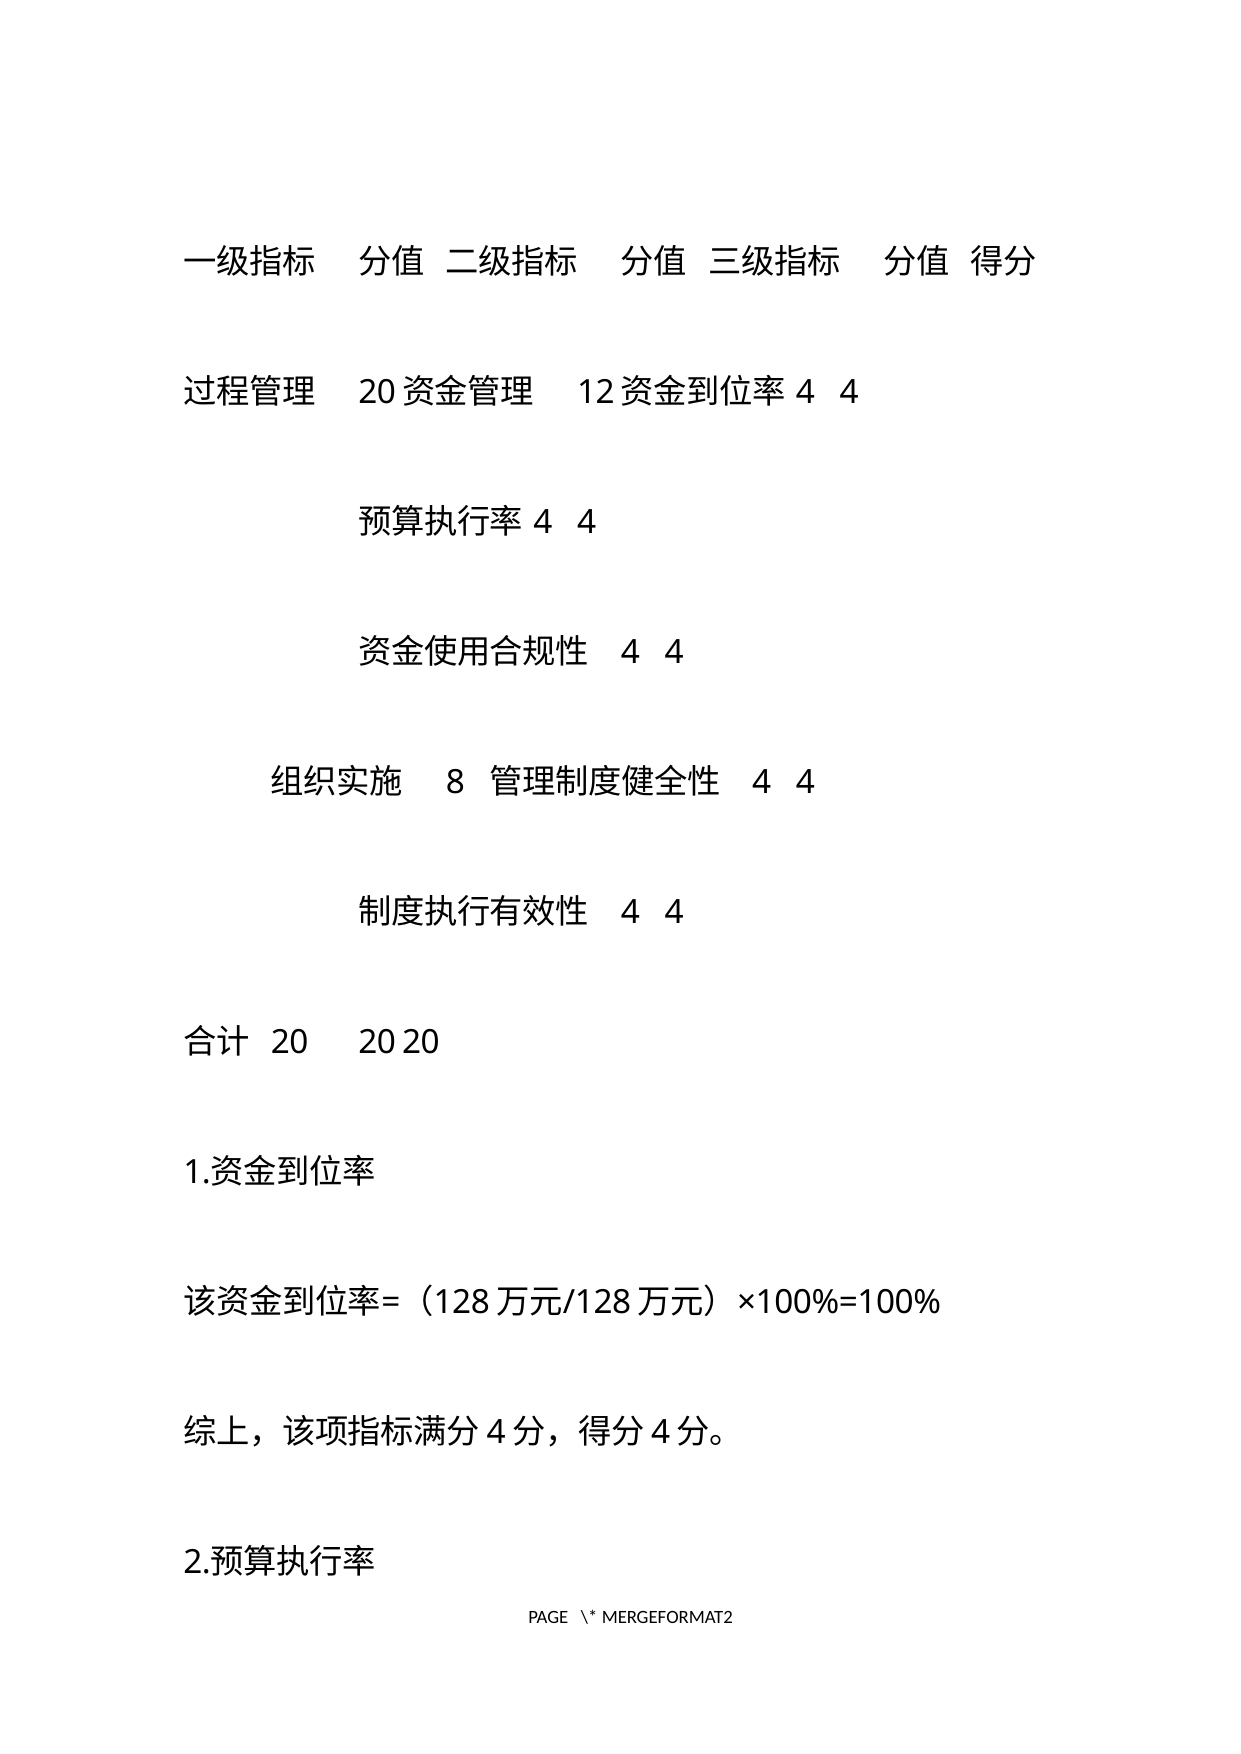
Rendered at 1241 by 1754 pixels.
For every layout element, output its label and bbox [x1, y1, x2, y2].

text [183, 162, 1078, 1592]
